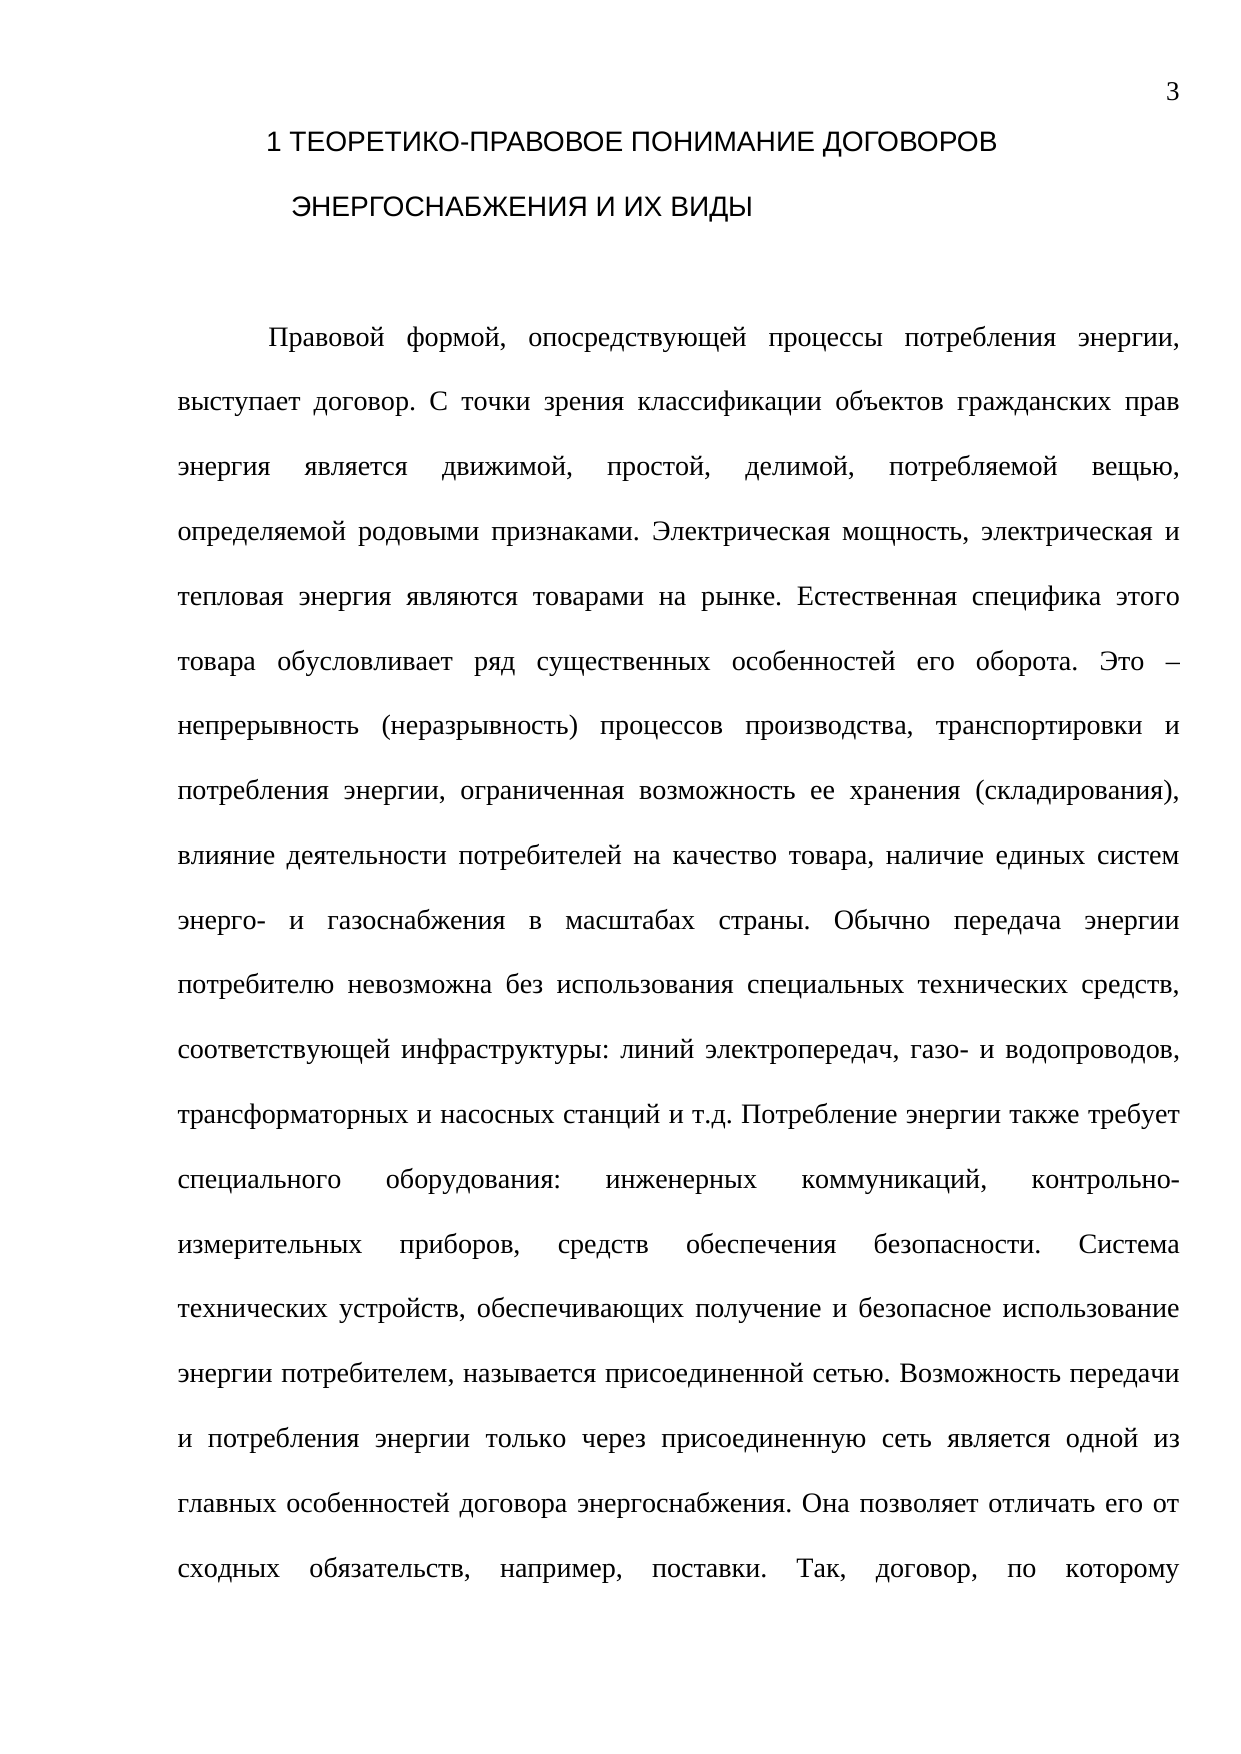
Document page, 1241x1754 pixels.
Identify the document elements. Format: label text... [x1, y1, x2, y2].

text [177, 319, 1181, 1583]
subtitle 1 ТЕОРЕТИКО-ПРАВОВОЕ ПОНИМАНИЕ ДОГОВОРОВ ЭНЕРГОСНАБЖЕНИЯ И ИХ ВИДЫ [266, 125, 1181, 222]
